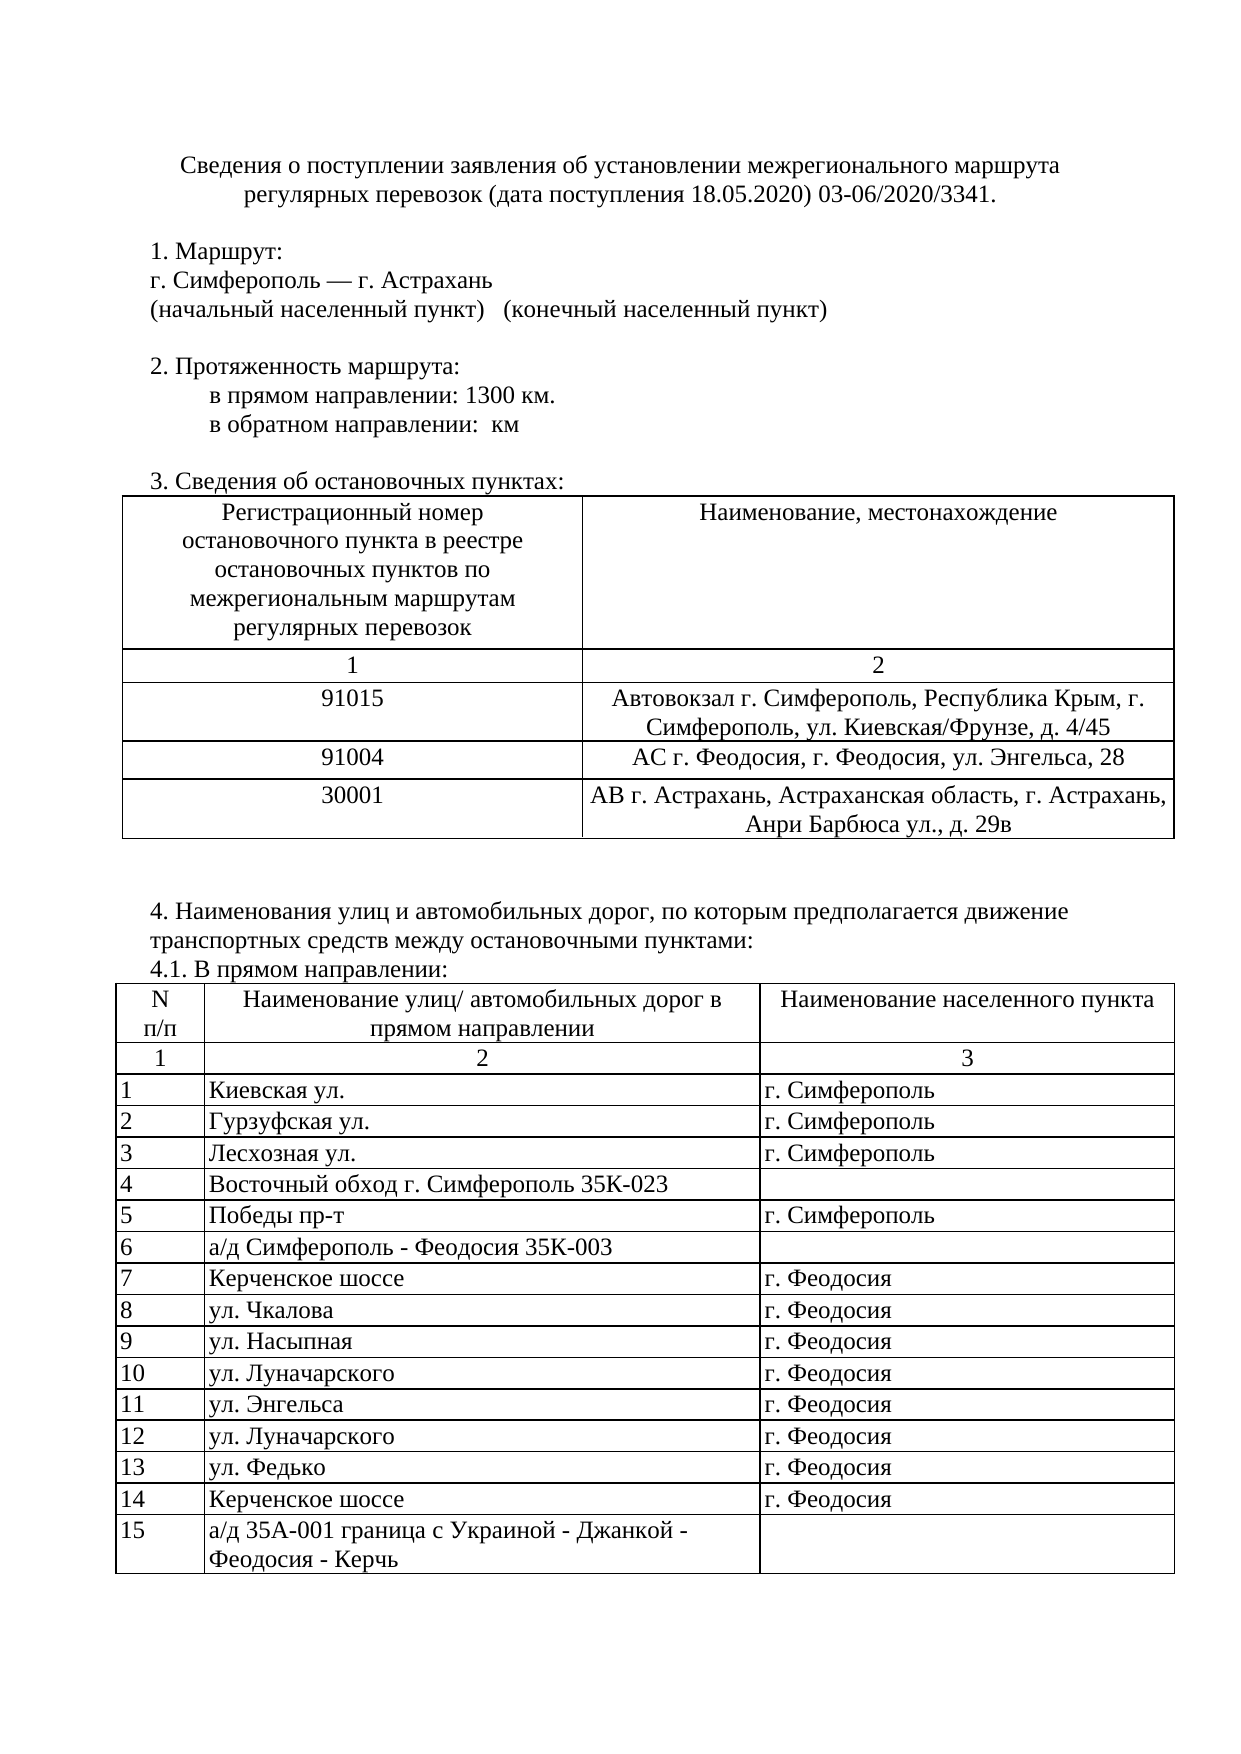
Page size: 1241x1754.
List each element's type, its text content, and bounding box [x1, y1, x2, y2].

table_header Наименование населенного пункта [761, 984, 1174, 1042]
table_cell 30001 [123, 780, 582, 837]
table_cell 15 [117, 1515, 204, 1573]
table_cell 91015 [123, 683, 582, 740]
table_cell а/д 35А-001 граница с Украиной - Джанкой - Феодосия - Керчь [205, 1515, 759, 1573]
text 4.1. В прямом направлении: [150, 954, 1090, 983]
text 1. Маршрут: [150, 236, 1090, 265]
table_cell г. Феодосия [761, 1327, 1174, 1356]
table_cell АВ г. Астрахань, Астраханская область, г. Астрахань, Анри Барбюса ул., д. 29в [583, 780, 1173, 837]
table_cell 12 [117, 1421, 204, 1451]
table_cell 1 [117, 1043, 204, 1073]
table_cell г. Симферополь [761, 1138, 1174, 1168]
text (начальный населенный пункт) (конечный населенный пункт) [150, 294, 1090, 322]
table_cell АС г. Феодосия, г. Феодосия, ул. Энгельса, 28 [583, 742, 1173, 778]
table_cell 13 [117, 1452, 204, 1482]
table_cell 91004 [123, 742, 582, 778]
table_cell 6 [117, 1232, 204, 1262]
table_cell г. Феодосия [761, 1452, 1174, 1482]
table_cell 8 [117, 1295, 204, 1325]
table_cell г. Симферополь [761, 1075, 1174, 1105]
table_cell г. Симферополь [761, 1201, 1174, 1231]
text 2. Протяженность маршрута: [150, 351, 1090, 380]
text в обратном направлении: км [150, 409, 1090, 437]
table_cell ул. Луначарского [205, 1421, 759, 1451]
table_cell ул. Насыпная [205, 1327, 759, 1356]
table_cell [761, 1169, 1174, 1199]
table_cell 3 [117, 1138, 204, 1168]
table_cell г. Феодосия [761, 1264, 1174, 1293]
table_cell 3 [761, 1043, 1174, 1073]
table_cell 4 [117, 1169, 204, 1199]
table_cell Керченское шоссе [205, 1264, 759, 1293]
text в прямом направлении: 1300 км. [150, 380, 1090, 409]
table_header N п/п [117, 984, 204, 1042]
table_cell ул. Чкалова [205, 1295, 759, 1325]
text Сведения о поступлении заявления об установлении межрегионального маршрута регулярных перевозок (дата поступления 18.05.2020) 03-06/2020/3341. [150, 150, 1090, 207]
table_cell 5 [117, 1201, 204, 1231]
table_cell г. Феодосия [761, 1390, 1174, 1419]
table_cell 2 [205, 1043, 759, 1073]
table_cell Восточный обход г. Симферополь 35К-023 [205, 1169, 759, 1199]
text 3. Сведения об остановочных пунктах: [150, 466, 1090, 495]
table_cell Гурзуфская ул. [205, 1106, 759, 1136]
table_cell г. Феодосия [761, 1295, 1174, 1325]
table_cell Победы пр-т [205, 1201, 759, 1231]
table_cell г. Феодосия [761, 1421, 1174, 1451]
table_cell [761, 1232, 1174, 1262]
text г. Симферополь — г. Астрахань [150, 265, 1090, 294]
table_cell ул. Энгельса [205, 1390, 759, 1419]
text 4. Наименования улиц и автомобильных дорог, по которым предполагается движение транспортных средств между остановочными пунктами: [150, 896, 1090, 954]
table_cell г. Симферополь [761, 1106, 1174, 1136]
table_cell 2 [117, 1106, 204, 1136]
table_cell 14 [117, 1484, 204, 1514]
table_cell 1 [123, 650, 582, 681]
table_cell ул. Луначарского [205, 1358, 759, 1388]
table_header Наименование улиц/ автомобильных дорог в прямом направлении [205, 984, 759, 1042]
table_cell а/д Симферополь - Феодосия 35К-003 [205, 1232, 759, 1262]
table_cell ул. Федько [205, 1452, 759, 1482]
table_cell 7 [117, 1264, 204, 1293]
table_cell 1 [117, 1075, 204, 1105]
table_cell [761, 1515, 1174, 1573]
table_cell г. Феодосия [761, 1358, 1174, 1388]
table_cell 9 [117, 1327, 204, 1356]
table_cell 2 [583, 650, 1173, 681]
table_header Регистрационный номер остановочного пункта в реестре остановочных пунктов по межрегиональным маршрутам регулярных перевозок [123, 497, 582, 648]
table_cell 10 [117, 1358, 204, 1388]
table_header Наименование, местонахождение [583, 497, 1173, 648]
table_cell Автовокзал г. Симферополь, Республика Крым, г. Симферополь, ул. Киевская/Фрунзе, д. 4/45 [583, 683, 1173, 740]
table_cell Киевская ул. [205, 1075, 759, 1105]
table_cell Керченское шоссе [205, 1484, 759, 1514]
table_cell Лесхозная ул. [205, 1138, 759, 1168]
table_cell г. Феодосия [761, 1484, 1174, 1514]
table_cell 11 [117, 1390, 204, 1419]
